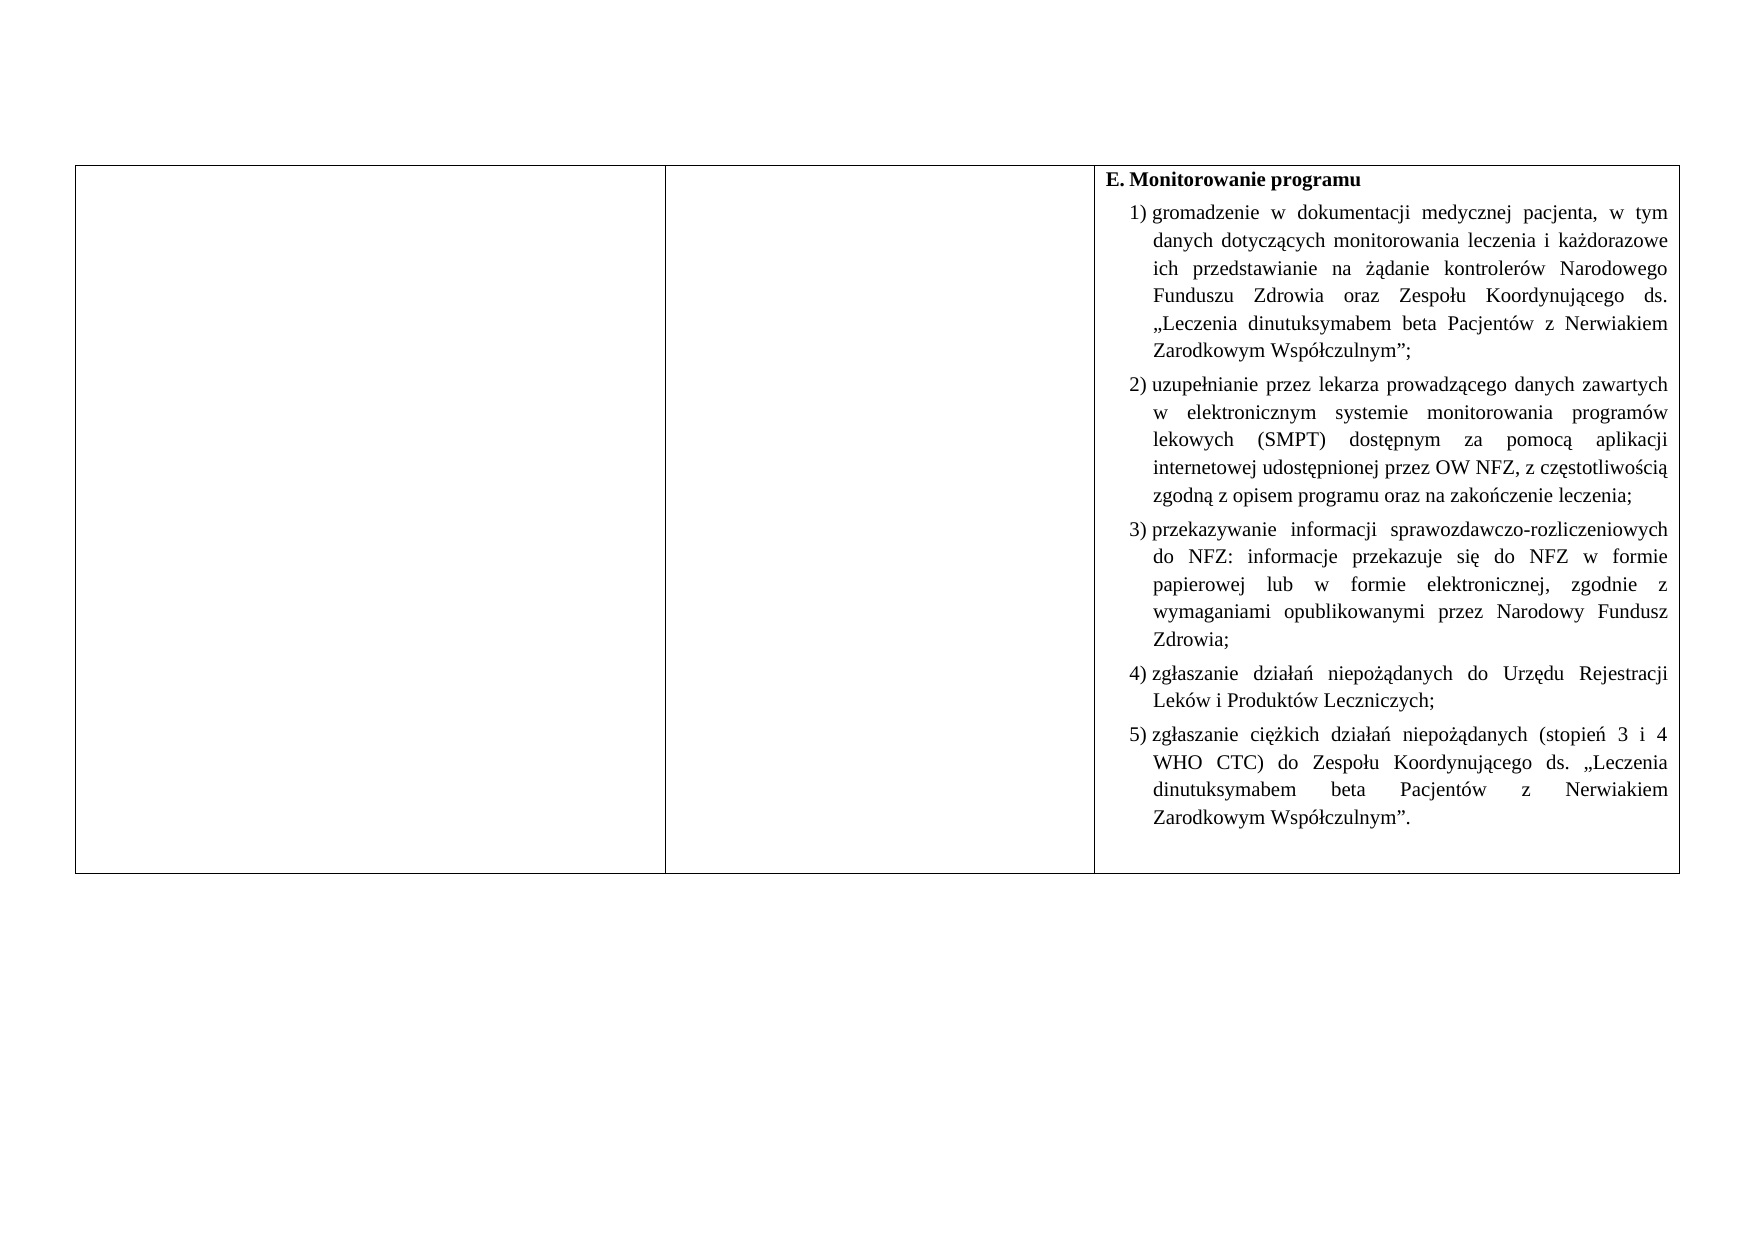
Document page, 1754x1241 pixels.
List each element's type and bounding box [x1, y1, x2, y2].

table_cell [666, 166, 1094, 873]
table_cell [1095, 166, 1679, 873]
table_cell [76, 166, 665, 873]
